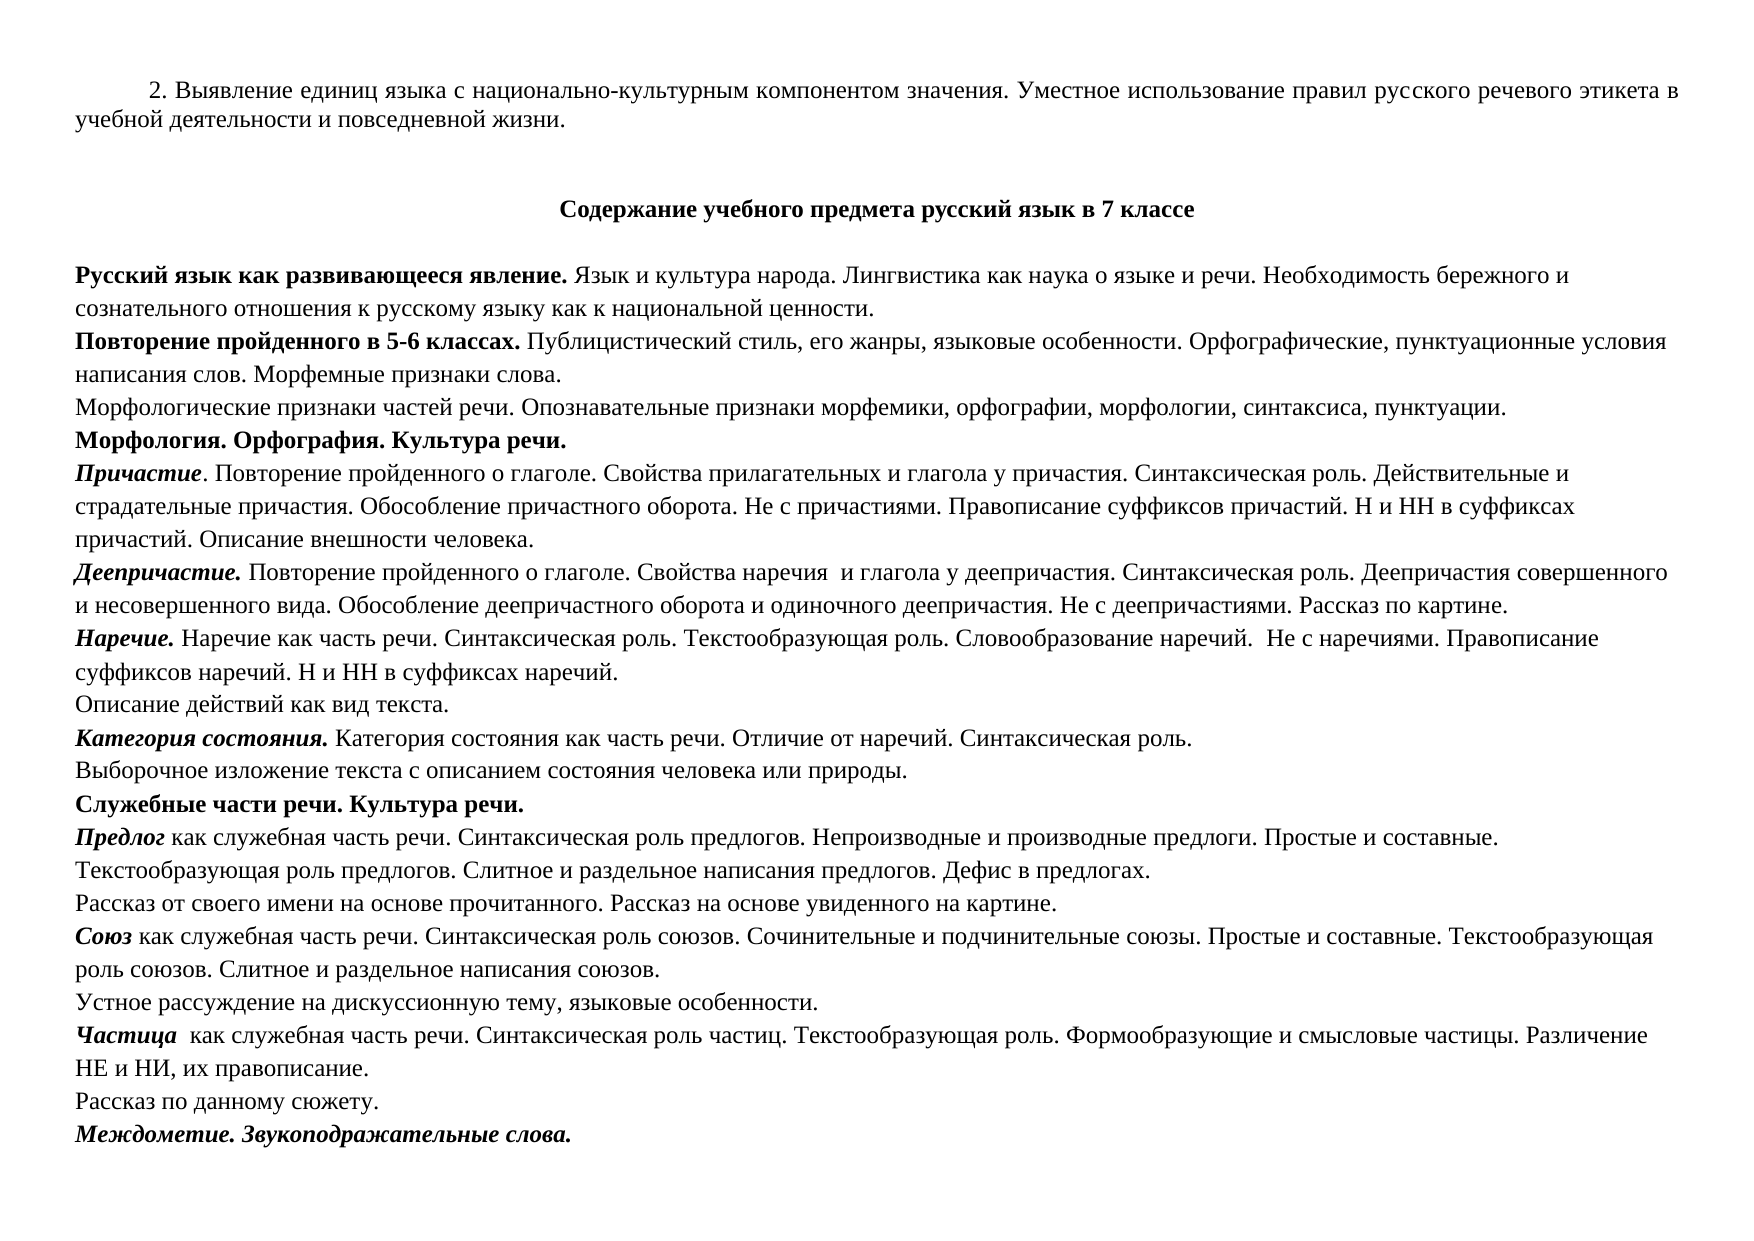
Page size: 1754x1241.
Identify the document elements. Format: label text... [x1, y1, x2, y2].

text Рассказ от своего имени на основе прочитанного. Рассказ на основе увиденного на картине. [75, 888, 1679, 916]
text Морфология. Орфография. Культура речи. [75, 425, 1679, 454]
text Деепричастие. Повторение пройденного о глаголе. Свойства наречия и глагола у деепричастия. Синтаксическая роль. Деепричастия совершенного и несовершенного вида. Обособление деепричастного оборота и одиночного деепричастия. Не с деепричастиями. Рассказ по картине. [75, 557, 1679, 619]
text Междометие. Звукоподражательные слова. [75, 1119, 1679, 1148]
text Содержание учебного предмета русский язык в 7 классе [75, 194, 1679, 223]
text Категория состояния. Категория состояния как часть речи. Отличие от наречий. Синтаксическая роль. [75, 723, 1679, 751]
text Причастие. Повторение пройденного о глаголе. Свойства прилагательных и глагола у причастия. Синтаксическая роль. Действительные и страдательные причастия. Обособление причастного оборота. Не с причастиями. Правописание суффиксов причастий. Н и НН в суффиксах причастий. Описание внешности человека. [75, 458, 1679, 553]
text Выборочное изложение текста с описанием состояния человека или природы. [75, 756, 1679, 784]
text Служебные части речи. Культура речи. [75, 789, 1679, 817]
text Морфологические признаки частей речи. Опознавательные признаки морфемики, орфографии, морфологии, синтаксиса, пунктуации. [75, 392, 1679, 421]
text Русский язык как развивающееся явление. Язык и культура народа. Лингвистика как наука о языке и речи. Необходимость бережного и сознательного отношения к русскому языку как к национальной ценности. [75, 260, 1679, 322]
text Устное рассуждение на дискуссионную тему, языковые особенности. [75, 987, 1679, 1016]
text 2. Выявление единиц языка с национально-культурным компонентом значения. Уместное использование правил русского речевого этикета в учебной деятельности и повседневной жизни. [75, 75, 1679, 132]
text Описание действий как вид текста. [75, 689, 1679, 718]
text Предлог как служебная часть речи. Синтаксическая роль предлогов. Непроизводные и производные предлоги. Простые и составные. Текстообразующая роль предлогов. Слитное и раздельное написания предлогов. Дефис в предлогах. [75, 822, 1679, 883]
text Наречие. Наречие как часть речи. Синтаксическая роль. Текстообразующая роль. Словообразование наречий. Не с наречиями. Правописание суффиксов наречий. Н и НН в суффиксах наречий. [75, 623, 1679, 685]
text Частица как служебная часть речи. Синтаксическая роль частиц. Текстообразующая роль. Формообразующие и смысловые частицы. Различение НЕ и НИ, их правописание. [75, 1020, 1679, 1082]
text Рассказ по данному сюжету. [75, 1086, 1679, 1114]
text Союз как служебная часть речи. Синтаксическая роль союзов. Сочинительные и подчинительные союзы. Простые и составные. Текстообразующая роль союзов. Слитное и раздельное написания союзов. [75, 921, 1679, 982]
text Повторение пройденного в 5-6 классах. Публицистический стиль, его жанры, языковые особенности. Орфографические, пунктуационные условия написания слов. Морфемные признаки слова. [75, 326, 1679, 388]
